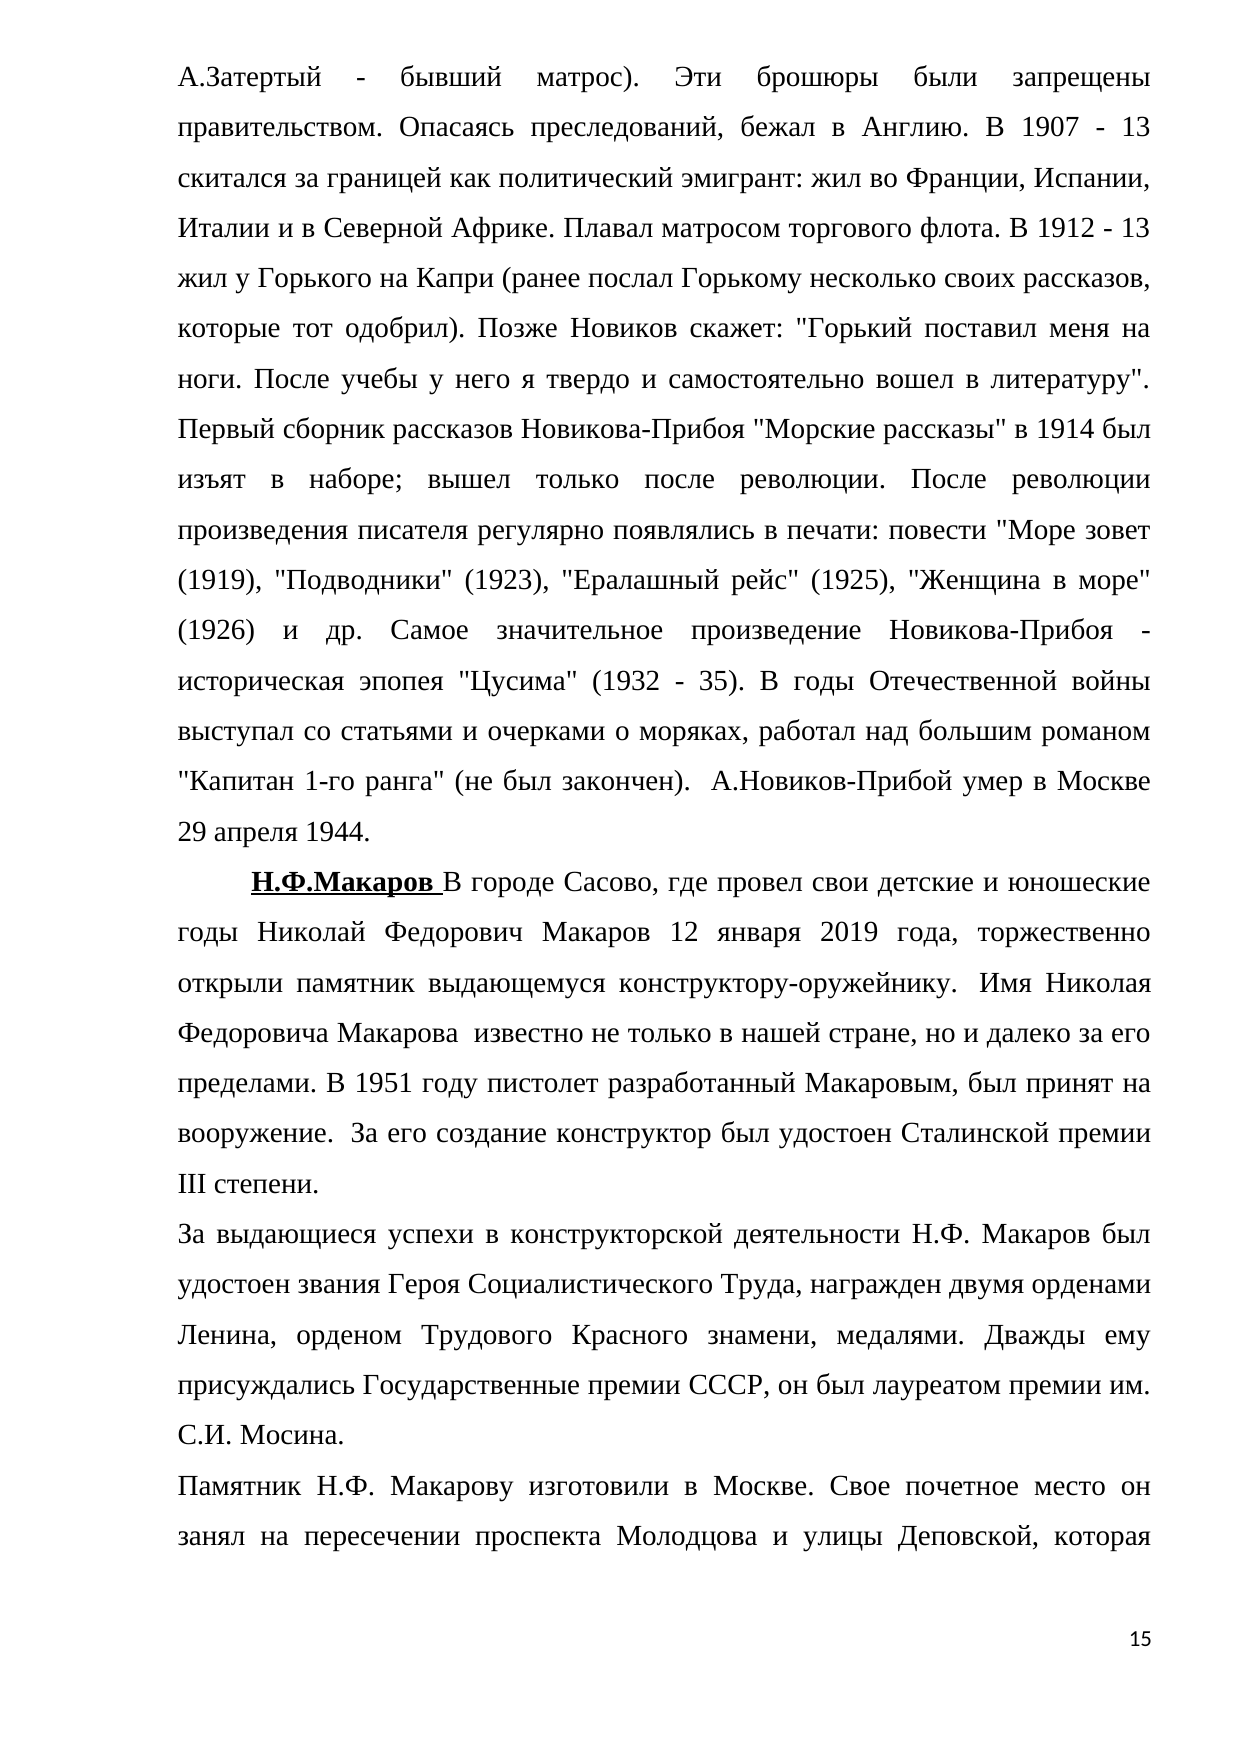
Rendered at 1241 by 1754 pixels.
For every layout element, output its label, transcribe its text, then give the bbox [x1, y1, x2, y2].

text За выдающиеся успехи в конструкторской деятельности Н.Ф. Макаров был удостоен звания Героя Социалистического Труда, награжден двумя орденами Ленина, орденом Трудового Красного знамени, медалями. Дважды ему присуждались Государственные премии СССР, он был лауреатом премии им. С.И. Мосина. [177, 1216, 1152, 1451]
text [177, 1468, 1152, 1552]
text Н.Ф.Макаров В городе Сасово, где провел свои детские и юношеские годы Николай Федорович Макаров 12 января 2019 года, торжественно открыли памятник выдающемуся конструктору-оружейнику. Имя Николая Федоровича Макарова известно не только в нашей стране, но и далеко за его пределами. В 1951 году пистолет разработанный Макаровым, был принят на вооружение. За его создание конструктор был удостоен Сталинской премии III степени. [177, 864, 1152, 1199]
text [177, 59, 1152, 847]
